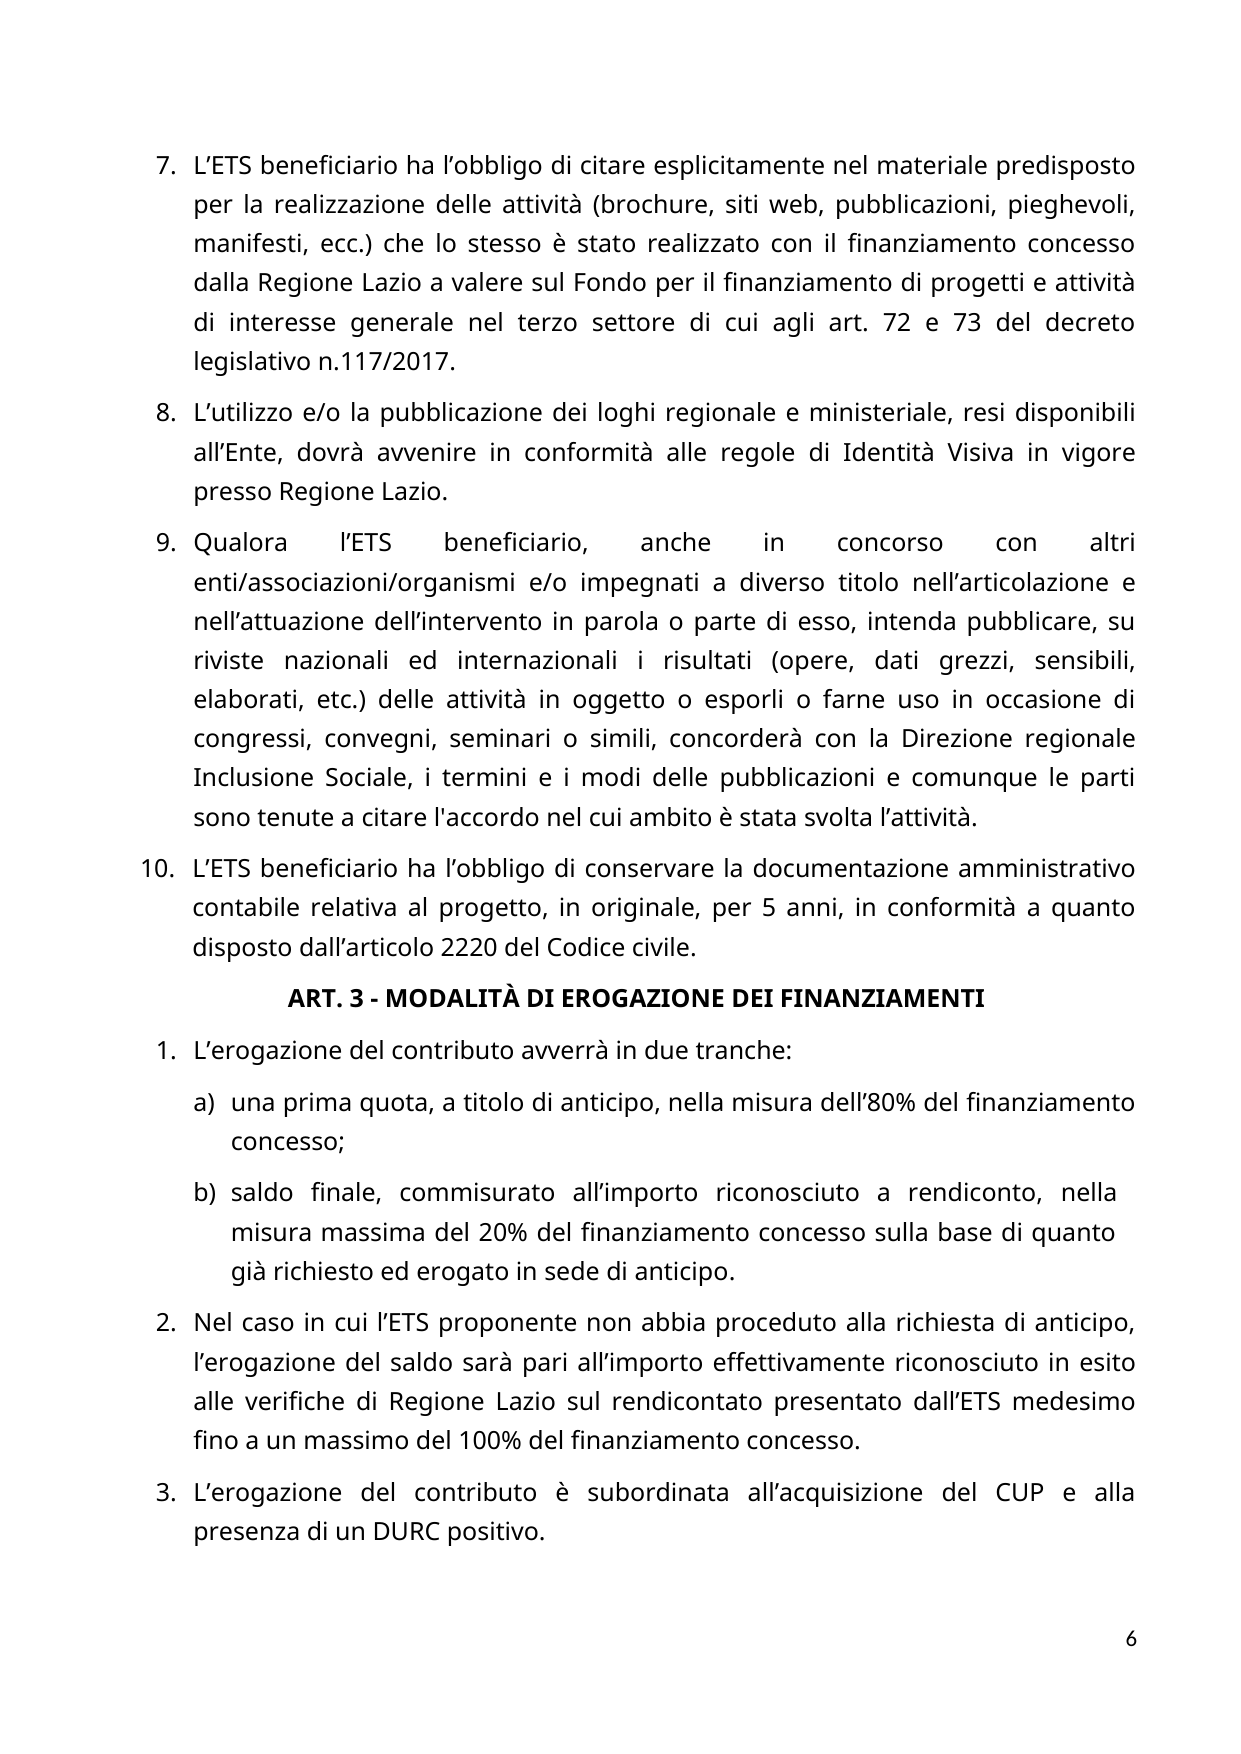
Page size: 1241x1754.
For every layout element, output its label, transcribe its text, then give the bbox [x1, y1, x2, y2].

list Qualora l’ETS beneficiario, anche in concorso con altri enti/associazioni/organismi e/o impegnati a diverso titolo nell’articolazione e nell’attuazione dell’intervento in parola o parte di esso, intenda pubblicare, su riviste nazionali ed internazionali i risultati (opere, dati grezzi, sensibili, elaborati, etc.) delle attività in oggetto o esporli o farne uso in occasione di congressi, convegni, seminari o simili, concorderà con la Direzione regionale Inclusione Sociale, i termini e i modi delle pubblicazioni e comunque le parti sono tenute a citare l'accordo nel cui ambito è stata svolta l’attività. [156, 525, 1137, 833]
text ART. 3 - MODALITÀ DI EROGAZIONE DEI FINANZIAMENTI [156, 981, 1117, 1015]
list L’erogazione del contributo avverrà in due tranche: [156, 1033, 1137, 1067]
list Nel caso in cui l’ETS proponente non abbia proceduto alla richiesta di anticipo, l’erogazione del saldo sarà pari all’importo effettivamente riconosciuto in esito alle verifiche di Regione Lazio sul rendicontato presentato dall’ETS medesimo fino a un massimo del 100% del finanziamento concesso. [156, 1305, 1137, 1457]
list una prima quota, a titolo di anticipo, nella misura dell’80% del finanziamento concesso; [193, 1084, 1137, 1157]
list L’erogazione del contributo è subordinata all’acquisizione del CUP e alla presenza di un DURC positivo. [156, 1474, 1137, 1547]
list L’ETS beneficiario ha l’obbligo di citare esplicitamente nel materiale predisposto per la realizzazione delle attività (brochure, siti web, pubblicazioni, pieghevoli, manifesti, ecc.) che lo stesso è stato realizzato con il finanziamento concesso dalla Regione Lazio a valere sul Fondo per il finanziamento di progetti e attività di interesse generale nel terzo settore di cui agli art. 72 e 73 del decreto legislativo n.117/2017. [156, 148, 1137, 377]
list L’ETS beneficiario ha l’obbligo di conservare la documentazione amministrativo contabile relativa al progetto, in originale, per 5 anni, in conformità a quanto disposto dall’articolo 2220 del Codice civile. [140, 851, 1137, 963]
list L’utilizzo e/o la pubblicazione dei loghi regionale e ministeriale, resi disponibili all’Ente, dovrà avvenire in conformità alle regole di Identità Visiva in vigore presso Regione Lazio. [156, 395, 1137, 507]
list saldo finale, commisurato all’importo riconosciuto a rendiconto, nella misura massima del 20% del finanziamento concesso sulla base di quanto già richiesto ed erogato in sede di anticipo. [193, 1175, 1117, 1287]
